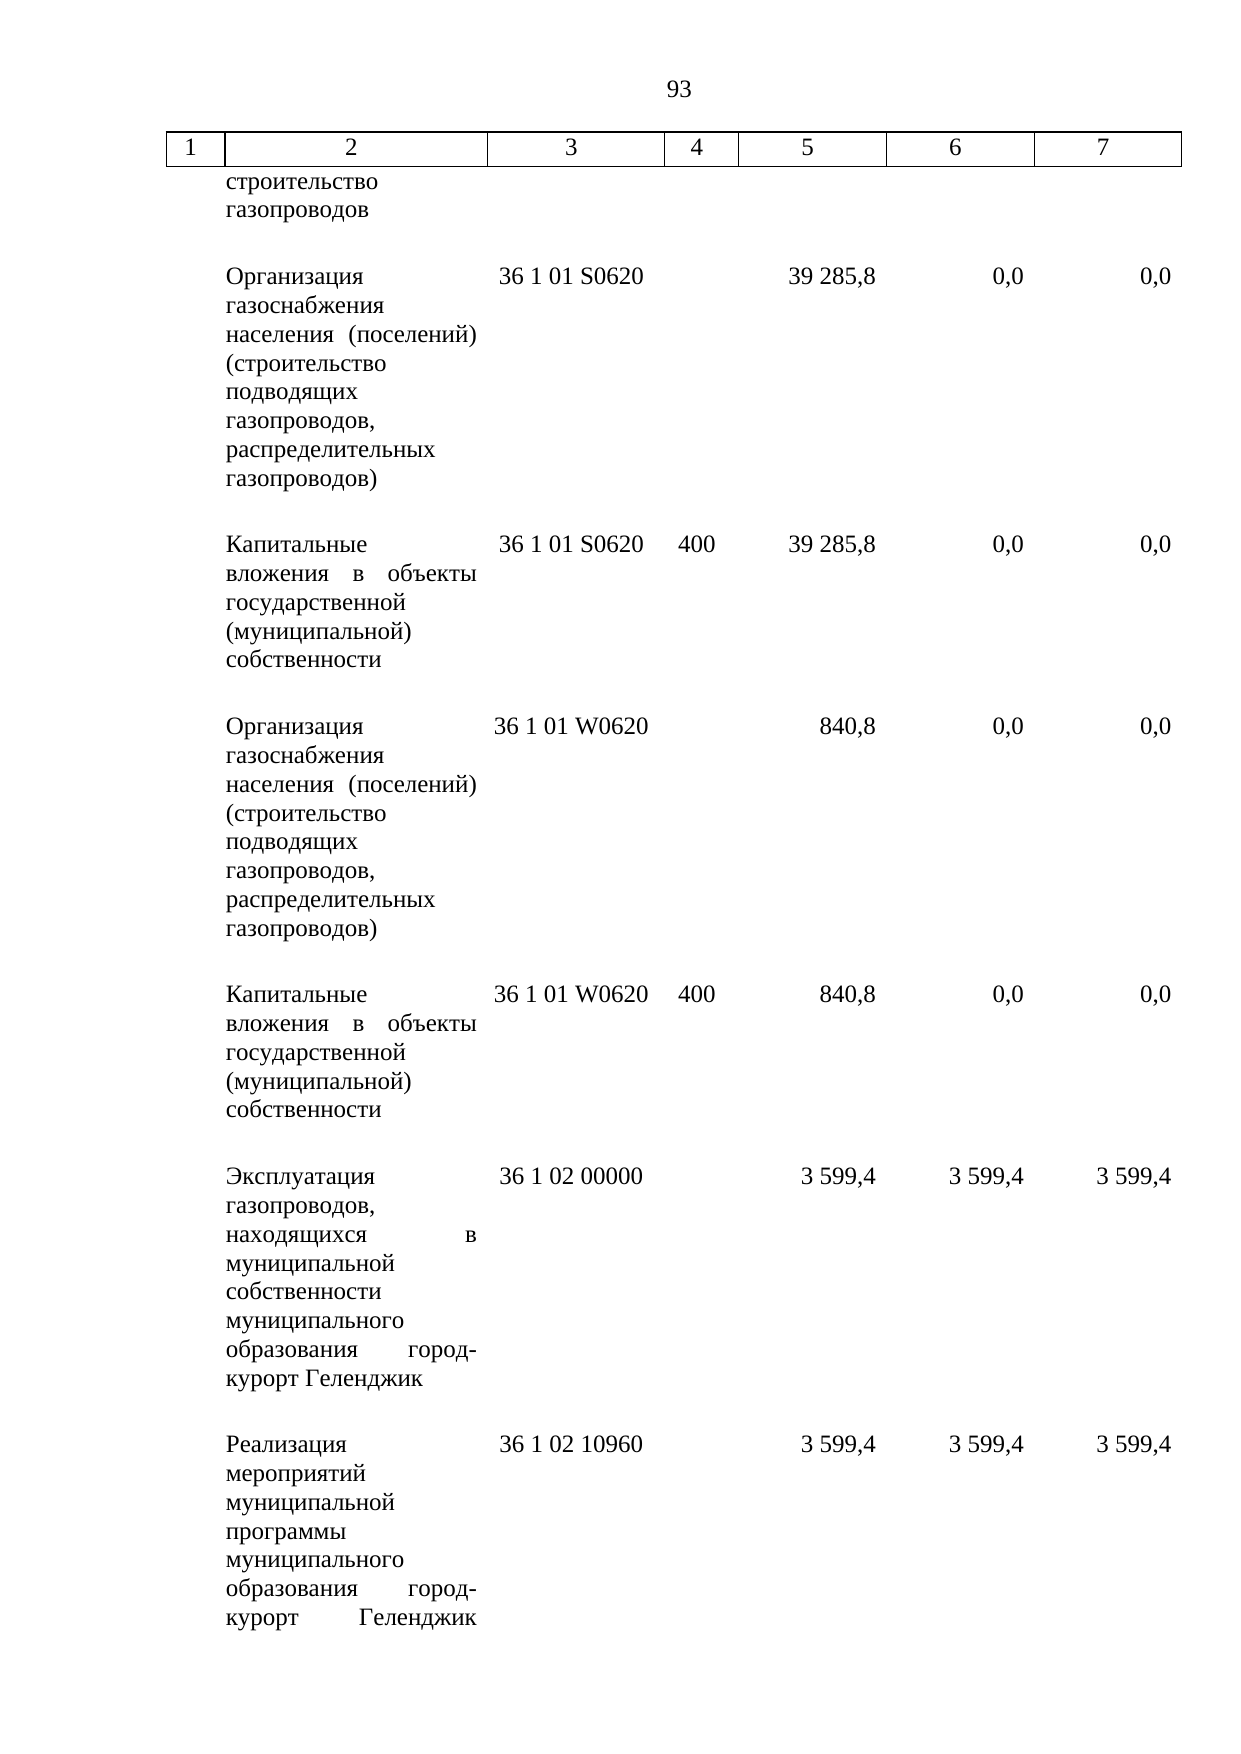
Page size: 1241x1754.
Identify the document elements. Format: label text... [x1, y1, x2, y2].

table_header 5 [739, 133, 886, 166]
table_header 1 [167, 133, 224, 166]
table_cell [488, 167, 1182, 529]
table_header 7 [1035, 133, 1181, 166]
table_header 3 [488, 133, 664, 166]
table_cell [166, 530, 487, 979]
table_header 2 [226, 133, 487, 166]
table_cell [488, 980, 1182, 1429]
table_header 6 [887, 133, 1034, 166]
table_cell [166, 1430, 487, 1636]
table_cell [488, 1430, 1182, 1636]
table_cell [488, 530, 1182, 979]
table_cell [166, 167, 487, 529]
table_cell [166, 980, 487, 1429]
table_header 4 [665, 133, 738, 166]
